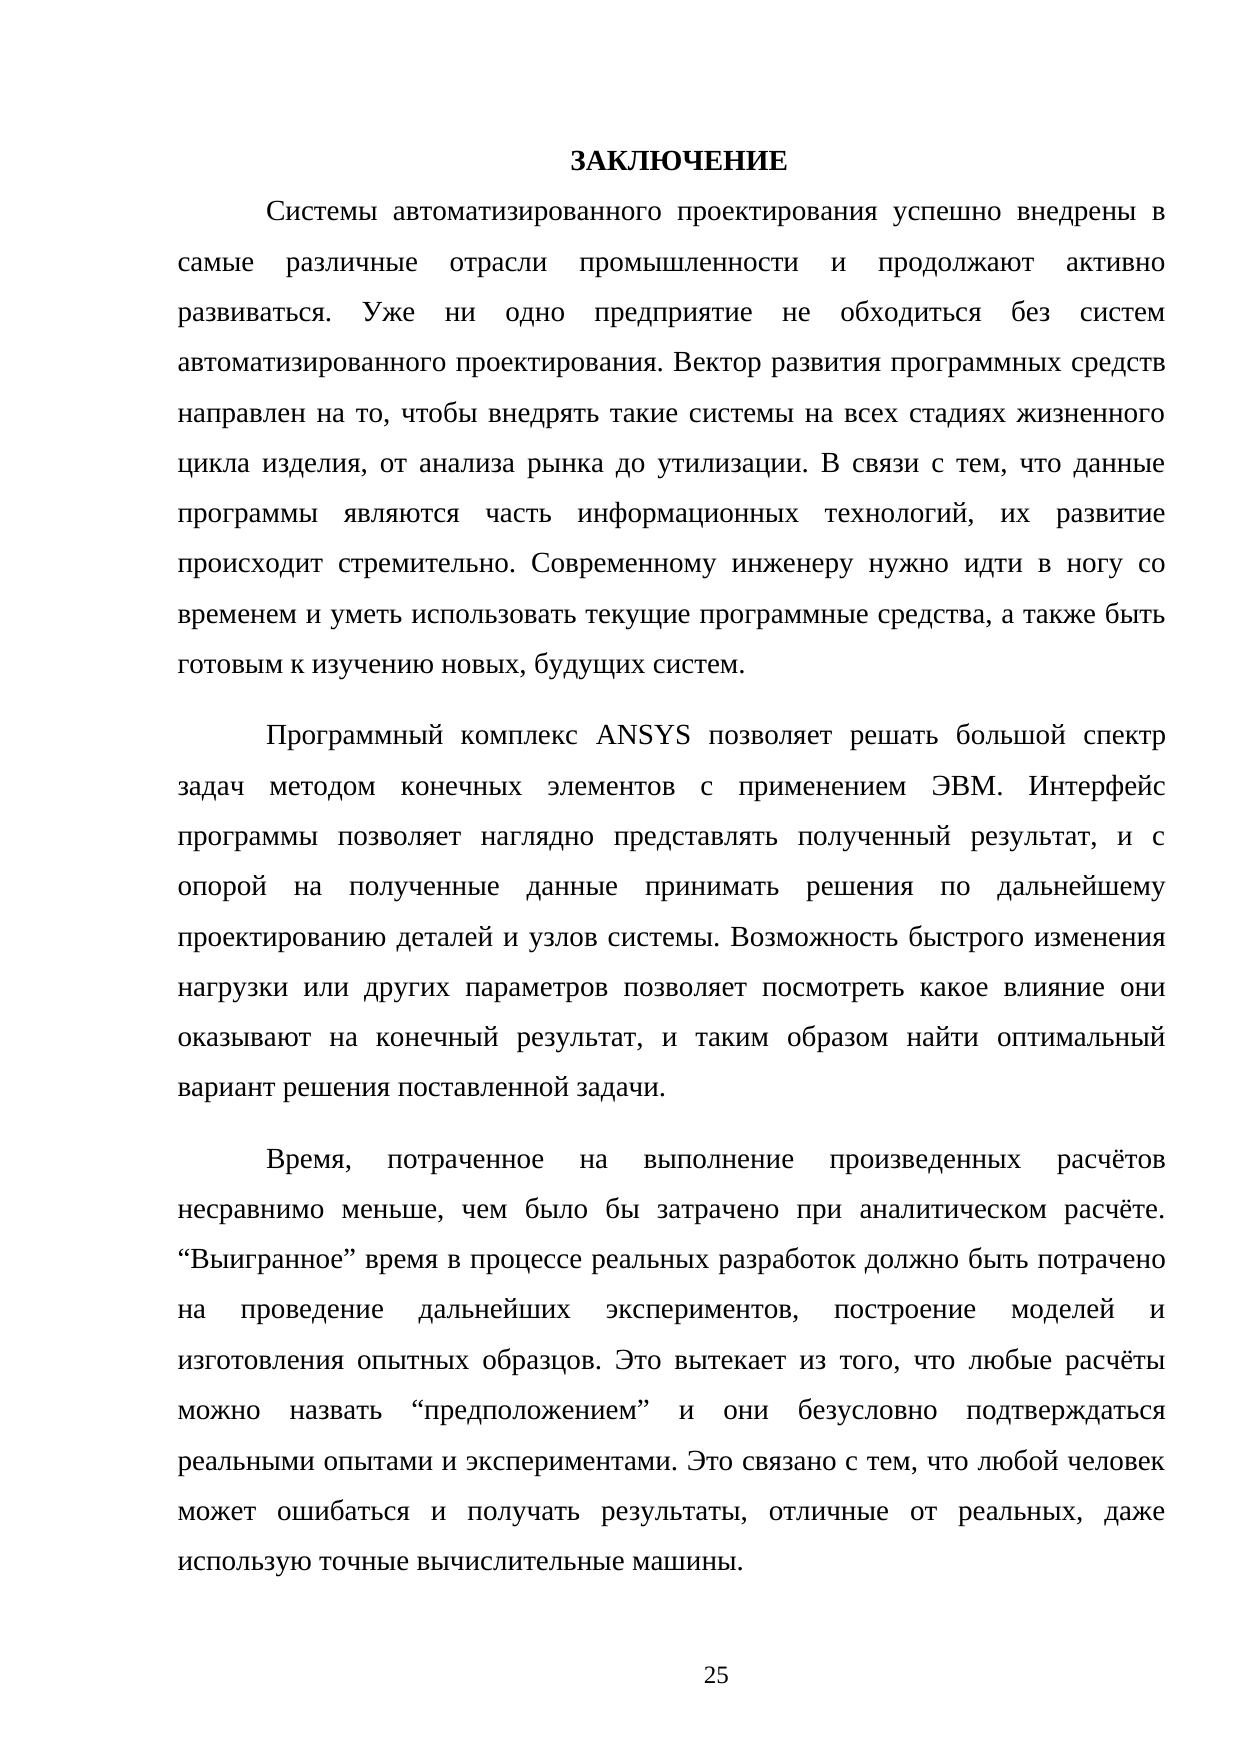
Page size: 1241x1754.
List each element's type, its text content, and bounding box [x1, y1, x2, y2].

text Время, потраченное на выполнение произведенных расчётов несравнимо меньше, чем было бы затрачено при аналитическом расчёте. “Выигранное” время в процессе реальных разработок должно быть потрачено на проведение дальнейших экспериментов, построение моделей и изготовления опытных образцов. Это вытекает из того, что любые расчёты можно назвать “предположением” и они безусловно подтверждаться реальными опытами и экспериментами. Это связано с тем, что любой человек может ошибаться и получать результаты, отличные от реальных, даже использую точные вычислительные машины. [177, 1141, 1166, 1577]
text Программный комплекс ANSYS позволяет решать большой спектр задач методом конечных элементов с применением ЭВМ. Интерфейс программы позволяет наглядно представлять полученный результат, и с опорой на полученные данные принимать решения по дальнейшему проектированию деталей и узлов системы. Возможность быстрого изменения нагрузки или других параметров позволяет посмотреть какое влияние они оказывают на конечный результат, и таким образом найти оптимальный вариант решения поставленной задачи. [177, 717, 1166, 1103]
text Системы автоматизированного проектирования успешно внедрены в самые различные отрасли промышленности и продолжают активно развиваться. Уже ни одно предприятие не обходиться без систем автоматизированного проектирования. Вектор развития программных средств направлен на то, чтобы внедрять такие системы на всех стадиях жизненного цикла изделия, от анализа рынка до утилизации. В связи с тем, что данные программы являются часть информационных технологий, их развитие происходит стремительно. Современному инженеру нужно идти в ногу со временем и уметь использовать текущие программные средства, а также быть готовым к изучению новых, будущих систем. [177, 193, 1166, 680]
subtitle ЗАКЛЮЧЕНИЕ [177, 143, 1181, 177]
